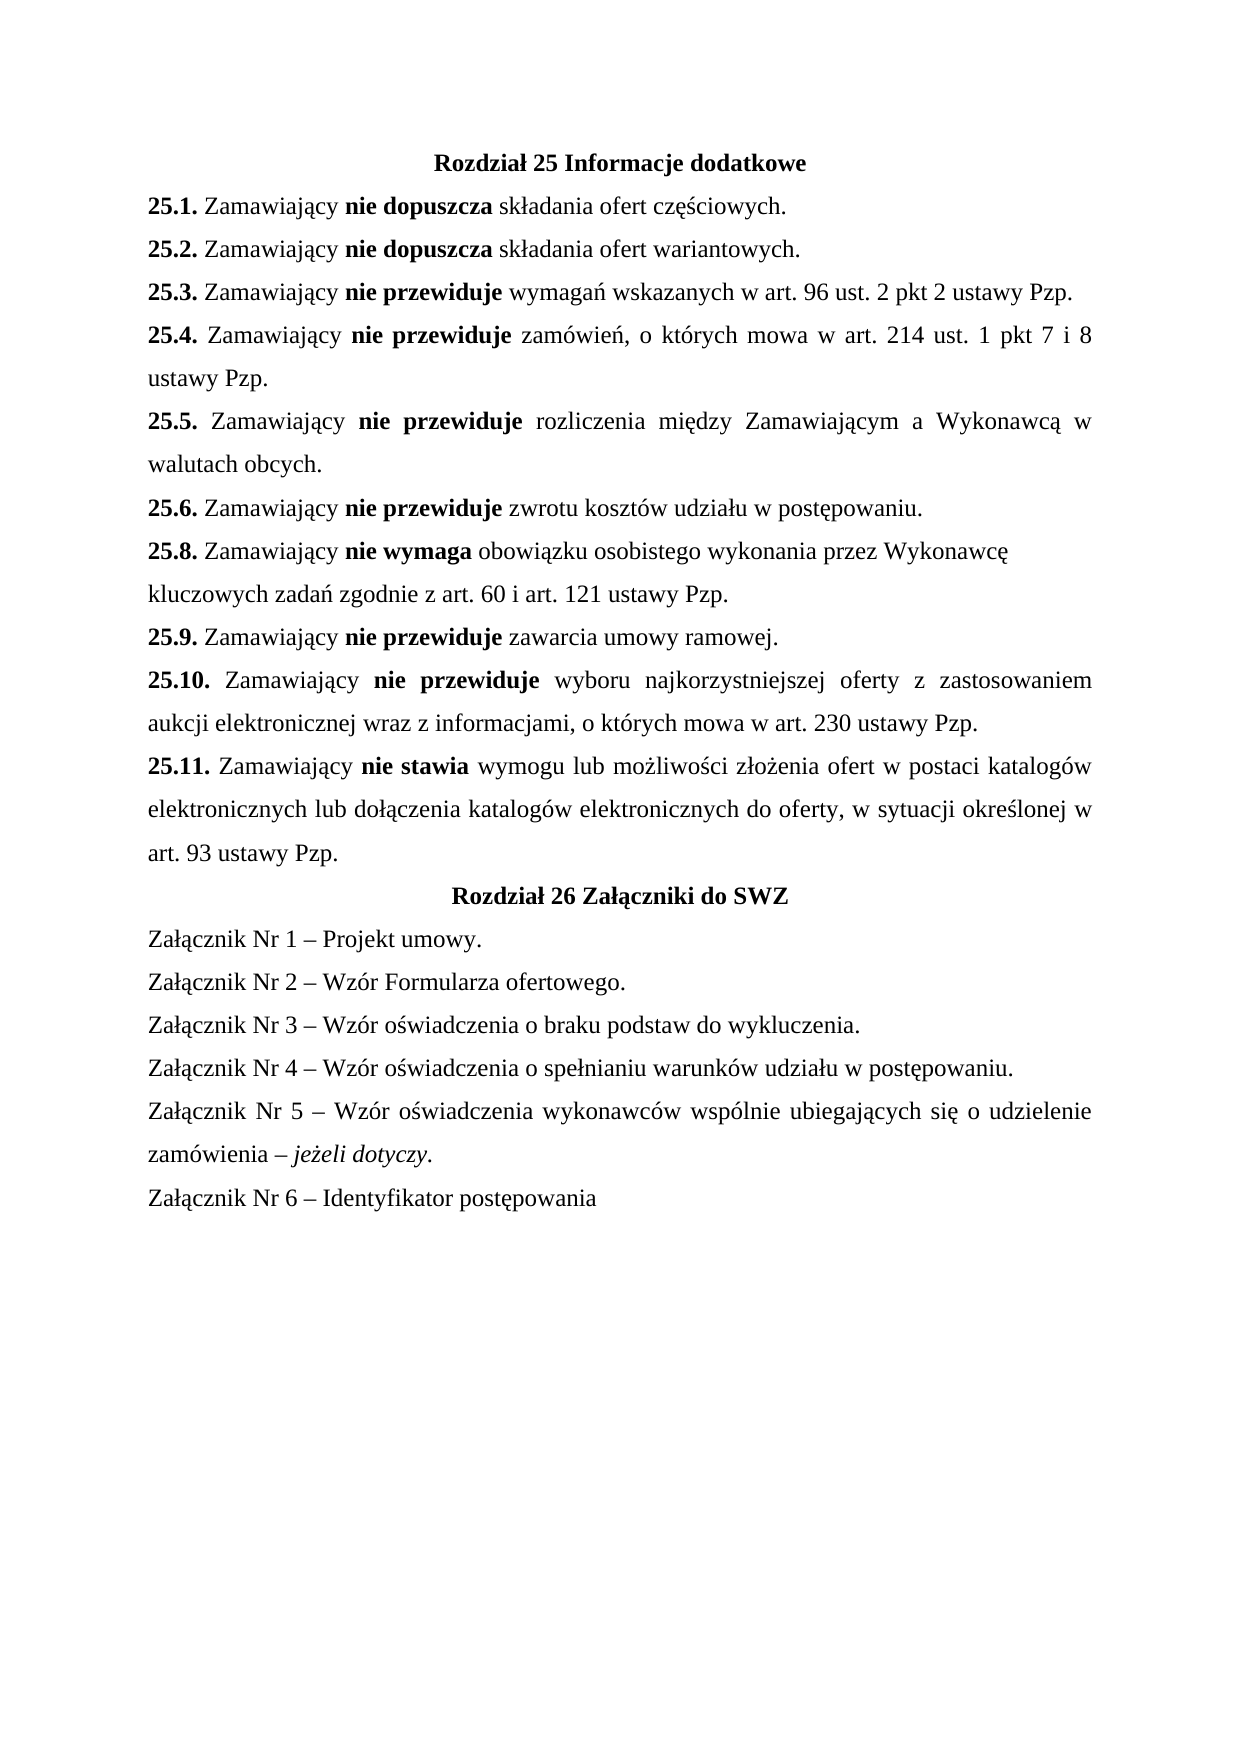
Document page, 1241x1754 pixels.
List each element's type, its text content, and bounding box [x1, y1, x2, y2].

text 25.1. Zamawiający nie dopuszcza składania ofert częściowych. [148, 191, 1093, 219]
text Załącznik Nr 4 – Wzór oświadczenia o spełnianiu warunków udziału w postępowaniu. [148, 1053, 1093, 1082]
text 25.4. Zamawiający nie przewiduje zamówień, o których mowa w art. 214 ust. 1 pkt 7 i 8 ustawy Pzp. [148, 320, 1093, 392]
text Załącznik Nr 3 – Wzór oświadczenia o braku podstaw do wykluczenia. [148, 1010, 1093, 1039]
text 25.5. Zamawiający nie przewiduje rozliczenia między Zamawiającym a Wykonawcą w walutach obcych. [148, 406, 1093, 478]
text Załącznik Nr 5 – Wzór oświadczenia wykonawców wspólnie ubiegających się o udzielenie zamówienia – jeżeli dotyczy. [148, 1096, 1093, 1168]
text 25.9. Zamawiający nie przewiduje zawarcia umowy ramowej. [148, 622, 1093, 651]
text 25.2. Zamawiający nie dopuszcza składania ofert wariantowych. [148, 234, 1093, 263]
text Załącznik Nr 2 – Wzór Formularza ofertowego. [148, 967, 1093, 996]
text Rozdział 25 Informacje dodatkowe [148, 148, 1093, 176]
text 25.6. Zamawiający nie przewiduje zwrotu kosztów udziału w postępowaniu. [148, 493, 1093, 521]
text kluczowych zadań zgodnie z art. 60 i art. 121 ustawy Pzp. [148, 579, 1093, 608]
text Załącznik Nr 1 – Projekt umowy. [148, 924, 1093, 953]
text Rozdział 26 Załączniki do SWZ [148, 881, 1093, 909]
text 25.10. Zamawiający nie przewiduje wyboru najkorzystniejszej oferty z zastosowaniem aukcji elektronicznej wraz z informacjami, o których mowa w art. 230 ustawy Pzp. [148, 665, 1093, 737]
text 25.8. Zamawiający nie wymaga obowiązku osobistego wykonania przez Wykonawcę [148, 536, 1093, 564]
text 25.11. Zamawiający nie stawia wymogu lub możliwości złożenia ofert w postaci katalogów elektronicznych lub dołączenia katalogów elektronicznych do oferty, w sytuacji określonej w art. 93 ustawy Pzp. [148, 751, 1093, 866]
text 25.3. Zamawiający nie przewiduje wymagań wskazanych w art. 96 ust. 2 pkt 2 ustawy Pzp. [148, 277, 1093, 306]
text Załącznik Nr 6 – Identyfikator postępowania [148, 1183, 1093, 1211]
